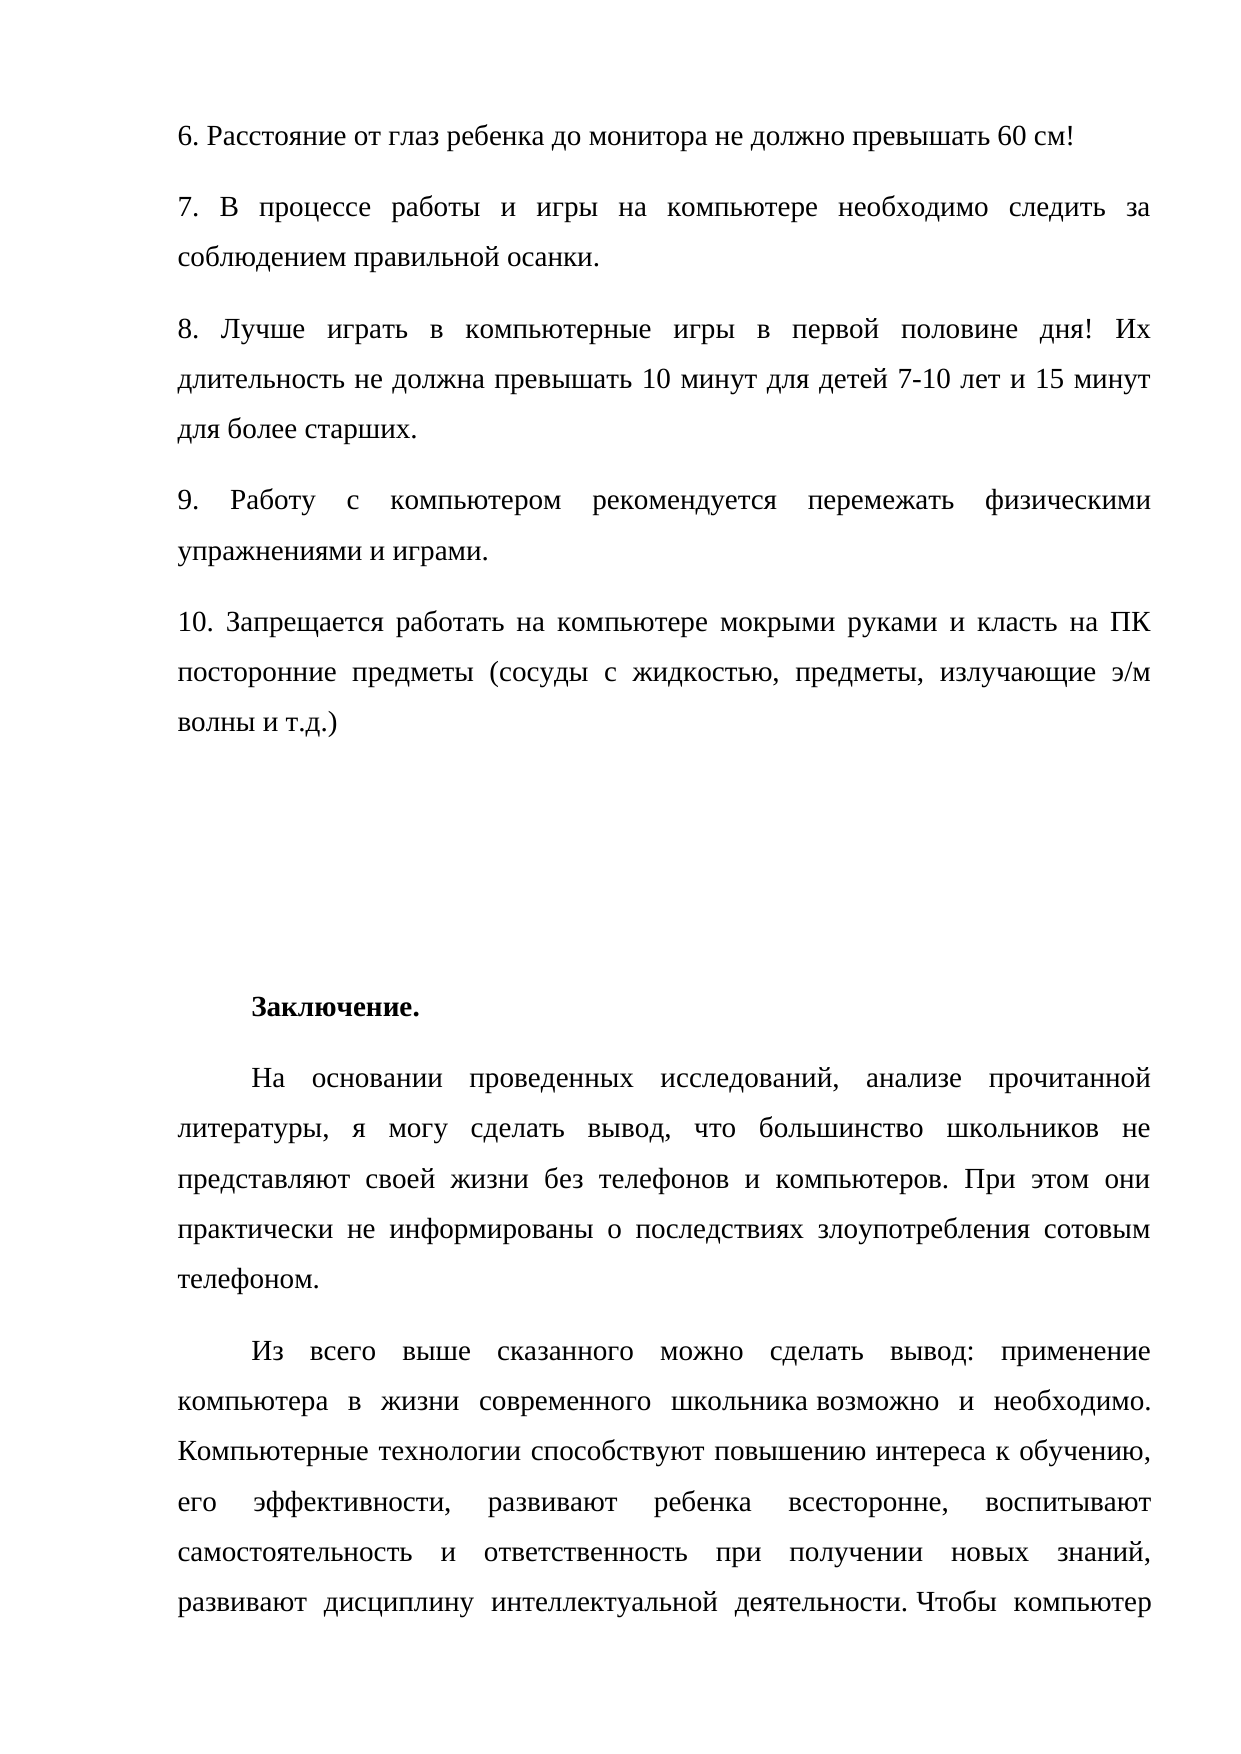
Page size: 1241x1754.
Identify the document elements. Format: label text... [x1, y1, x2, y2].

text На основании проведенных исследований, анализе прочитанной литературы, я могу сделать вывод, что большинство школьников не представляют своей жизни без телефонов и компьютеров. При этом они практически не информированы о последствиях злоупотребления сотовым телефоном. [177, 1060, 1152, 1295]
text 7. В процессе работы и игры на компьютере необходимо следить за соблюдением правильной осанки. [177, 189, 1152, 273]
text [177, 1333, 1152, 1618]
text 10. Запрещается работать на компьютере мокрыми руками и класть на ПК посторонние предметы (сосуды с жидкостью, предметы, излучающие э/м волны и т.д.) [177, 604, 1152, 738]
text 8. Лучше играть в компьютерные игры в первой половине дня! Их длительность не должна превышать 10 минут для детей 7-10 лет и 15 минут для более старших. [177, 311, 1152, 445]
text 9. Работу с компьютером рекомендуется перемежать физическими упражнениями и играми. [177, 482, 1152, 566]
text Заключение. [177, 989, 1152, 1023]
text 6. Расстояние от глаз ребенка до монитора не должно превышать 60 см! [177, 118, 1152, 152]
